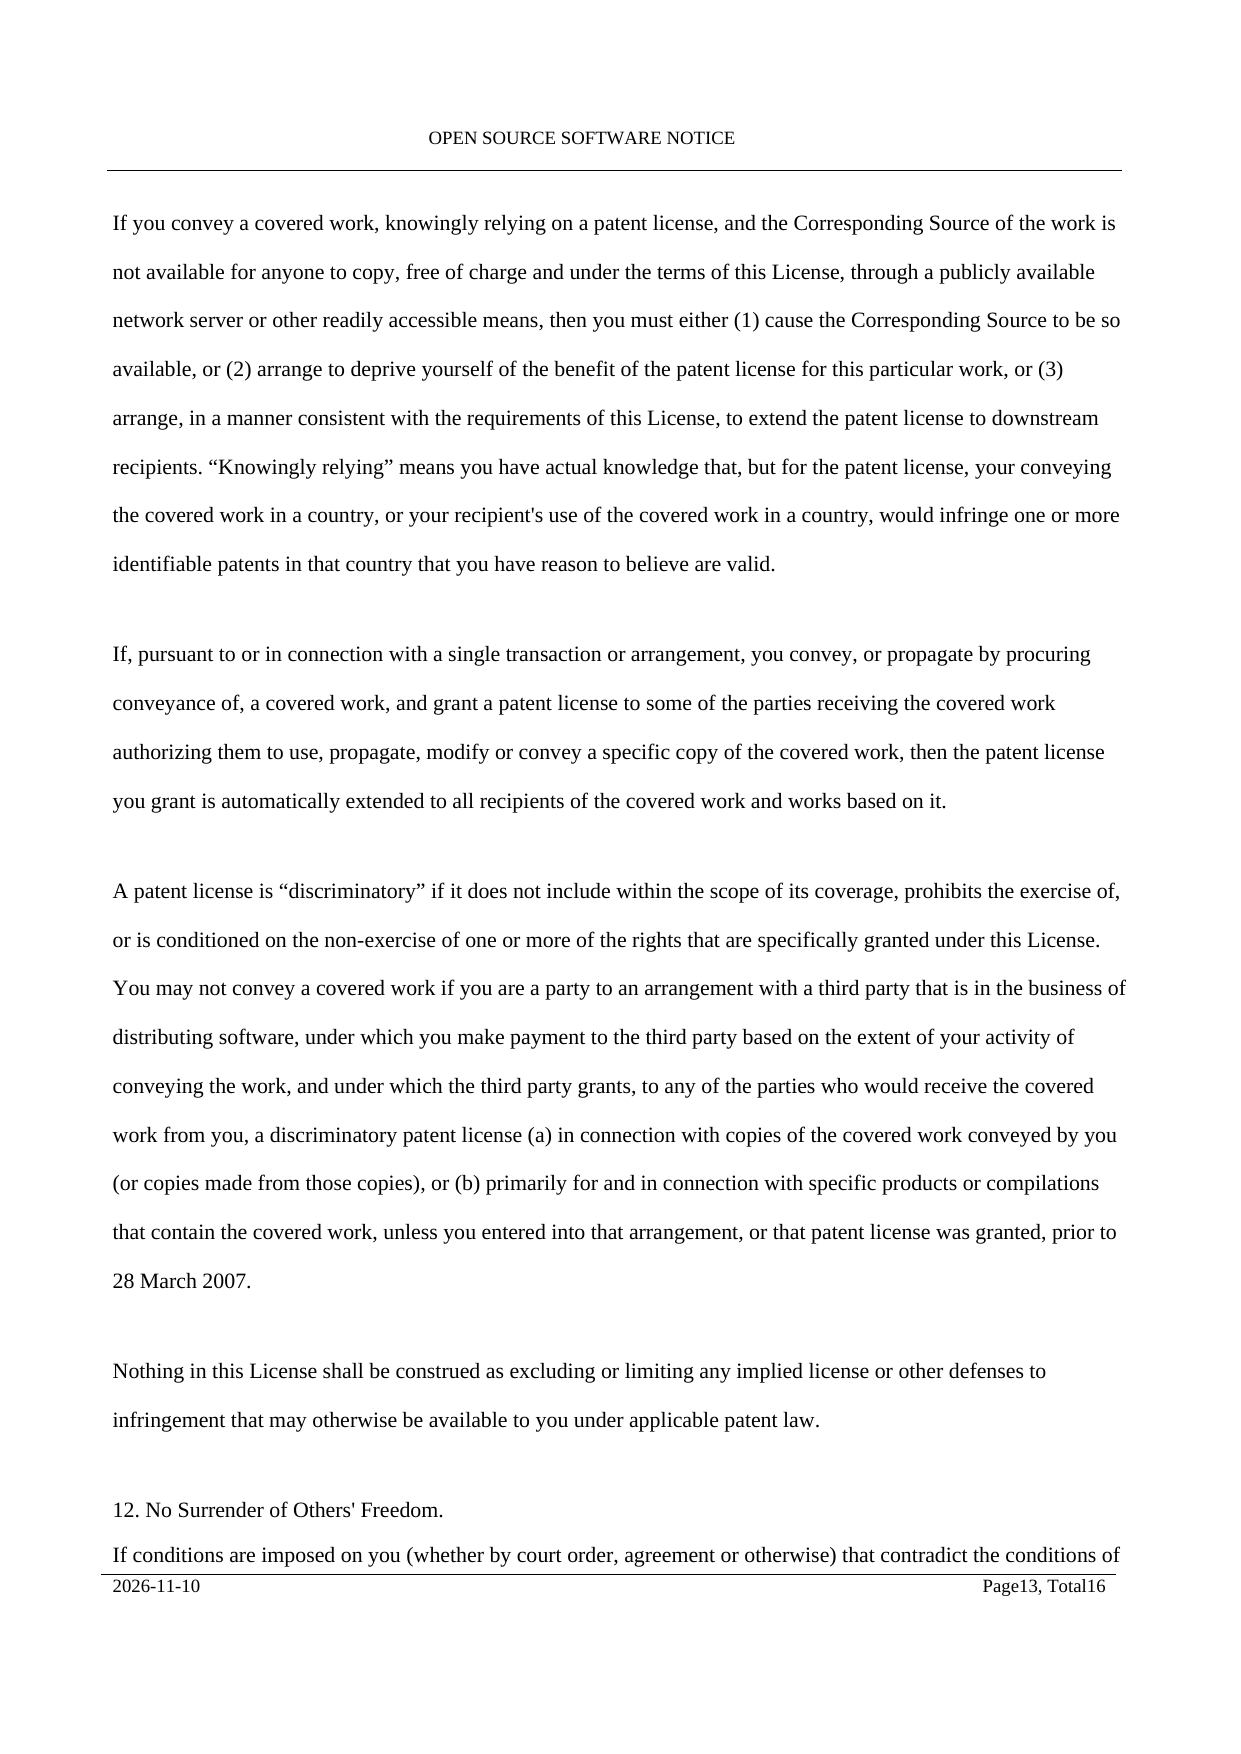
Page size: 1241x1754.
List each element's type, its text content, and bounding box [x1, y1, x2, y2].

text If you convey a covered work, knowingly relying on a patent license, and the Corresponding Source of the work is not available for anyone to copy, free of charge and under the terms of this License, through a publicly available network server or other readily accessible means, then you must either (1) cause the Corresponding Source to be so available, or (2) arrange to deprive yourself of the benefit of the patent license for this particular work, or (3) arrange, in a manner consistent with the requirements of this License, to extend the patent license to downstream recipients. “Knowingly relying” means you have actual knowledge that, but for the patent license, your conveying the covered work in a country, or your recipient's use of the covered work in a country, would infringe one or more identifiable patents in that country that you have reason to believe are valid. [112, 206, 1128, 580]
text 12. No Surrender of Others' Freedom. [112, 1493, 1128, 1526]
text Nothing in this License shall be construed as excluding or limiting any implied license or other defenses to infringement that may otherwise be available to you under applicable patent law. [112, 1354, 1128, 1436]
text A patent license is “discriminatory” if it does not include within the scope of its coverage, prohibits the exercise of, or is conditioned on the non-exercise of one or more of the rights that are specifically granted under this License. You may not convey a covered work if you are a party to an arrangement with a third party that is in the business of distributing software, under which you make payment to the third party based on the extent of your activity of conveying the work, and under which the third party grants, to any of the parties who would receive the covered work from you, a discriminatory patent license (a) in connection with copies of the covered work conveyed by you (or copies made from those copies), or (b) primarily for and in connection with specific products or compilations that contain the covered work, unless you entered into that arrangement, or that patent license was granted, prior to 28 March 2007. [112, 874, 1128, 1297]
text If, pursuant to or in connection with a single transaction or arrangement, you convey, or propagate by procuring conveyance of, a covered work, and grant a patent license to some of the parties receiving the covered work authorizing them to use, propagate, modify or convey a specific copy of the covered work, then the patent license you grant is automatically extended to all recipients of the covered work and works based on it. [112, 638, 1128, 817]
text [112, 1538, 1128, 1571]
